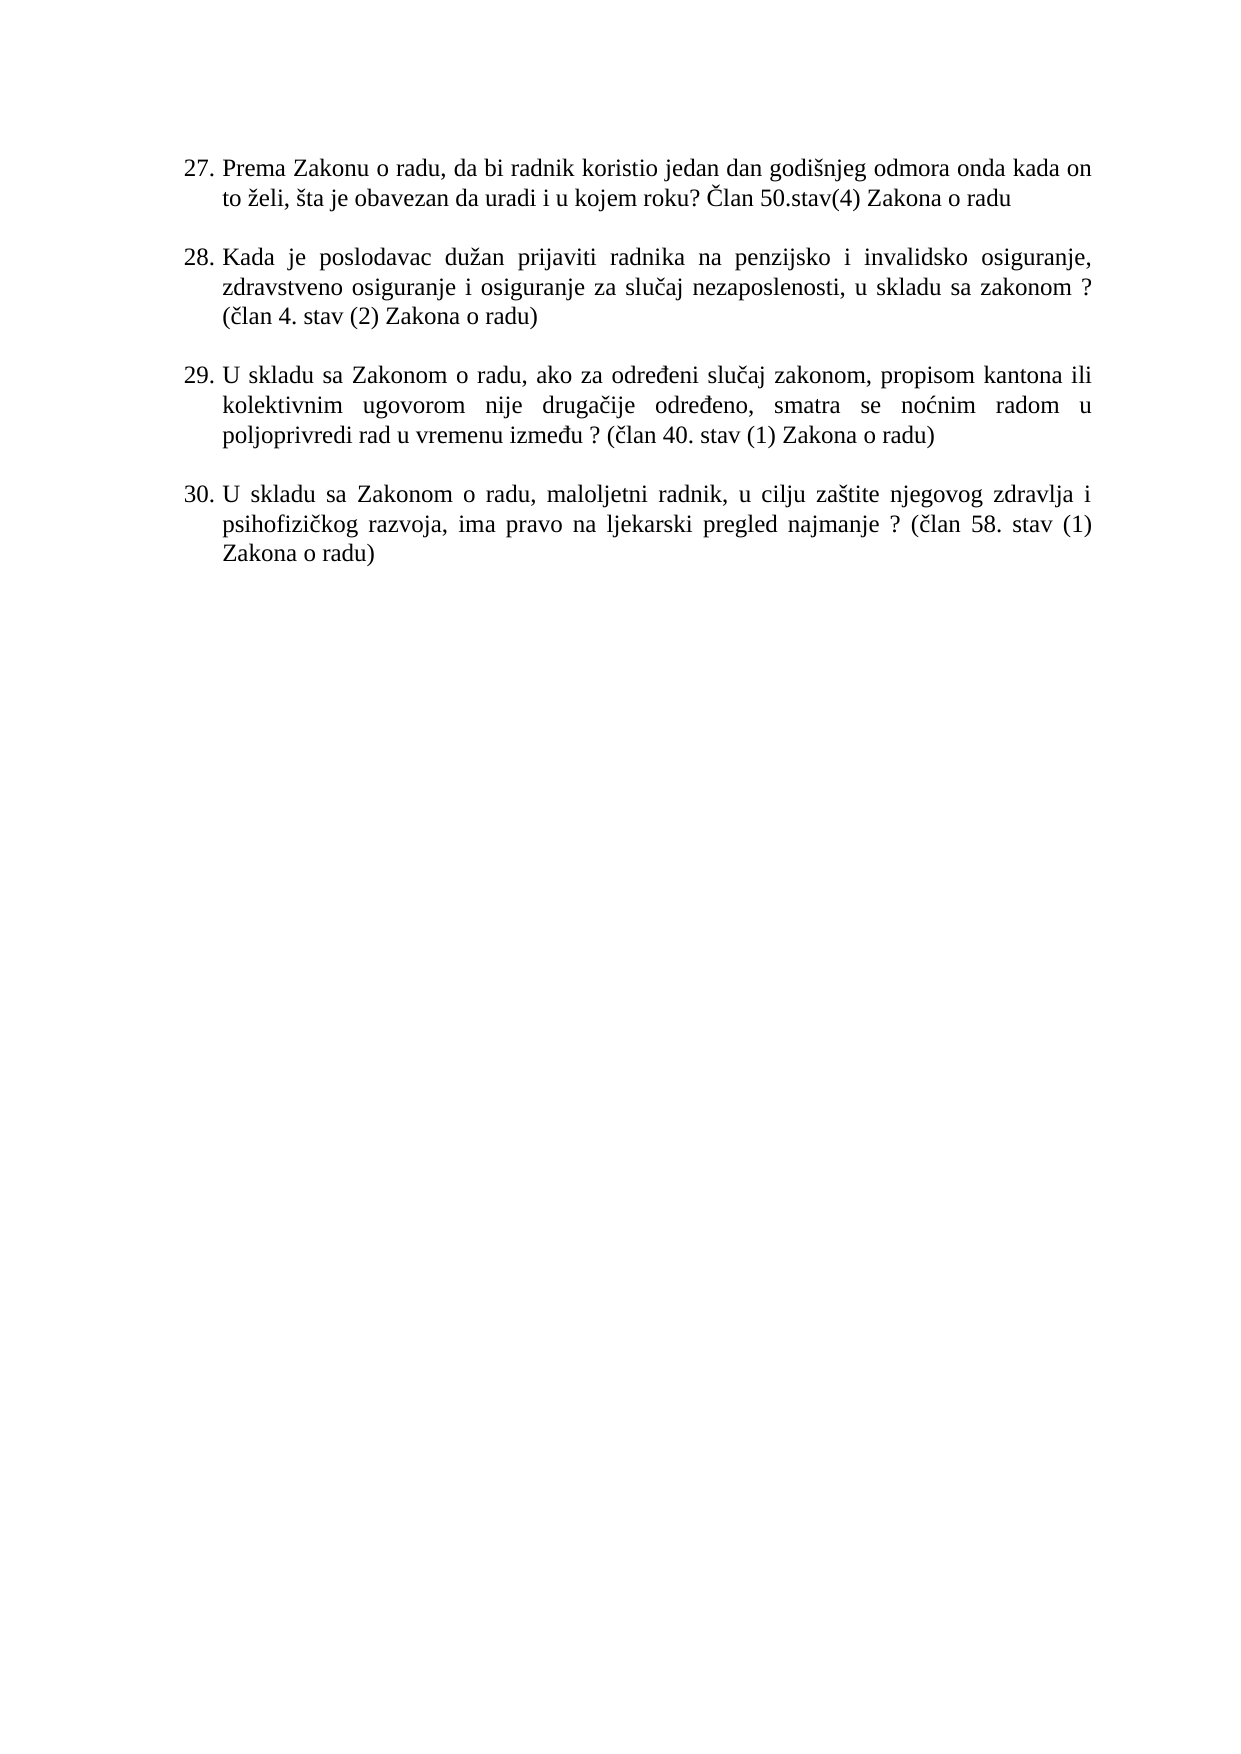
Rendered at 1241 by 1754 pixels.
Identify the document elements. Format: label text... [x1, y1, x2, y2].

list Kada je poslodavac dužan prijaviti radnika na penzijsko i invalidsko osiguranje, zdravstveno osiguranje i osiguranje za slučaj nezaposlenosti, u skladu sa zakonom ? (član 4. stav (2) Zakona o radu) [183, 242, 1093, 330]
list U skladu sa Zakonom o radu, maloljetni radnik, u cilju zaštite njegovog zdravlja i psihofizičkog razvoja, ima pravo na ljekarski pregled najmanje ? (član 58. stav (1) Zakona o radu) [183, 479, 1093, 567]
list Prema Zakonu o radu, da bi radnik koristio jedan dan godišnjeg odmora onda kada on to želi, šta je obavezan da uradi i u kojem roku? Član 50.stav(4) Zakona o radu [183, 153, 1093, 212]
list U skladu sa Zakonom o radu, ako za određeni slučaj zakonom, propisom kantona ili kolektivnim ugovorom nije drugačije određeno, smatra se noćnim radom u poljoprivredi rad u vremenu između ? (član 40. stav (1) Zakona o radu) [183, 361, 1093, 449]
